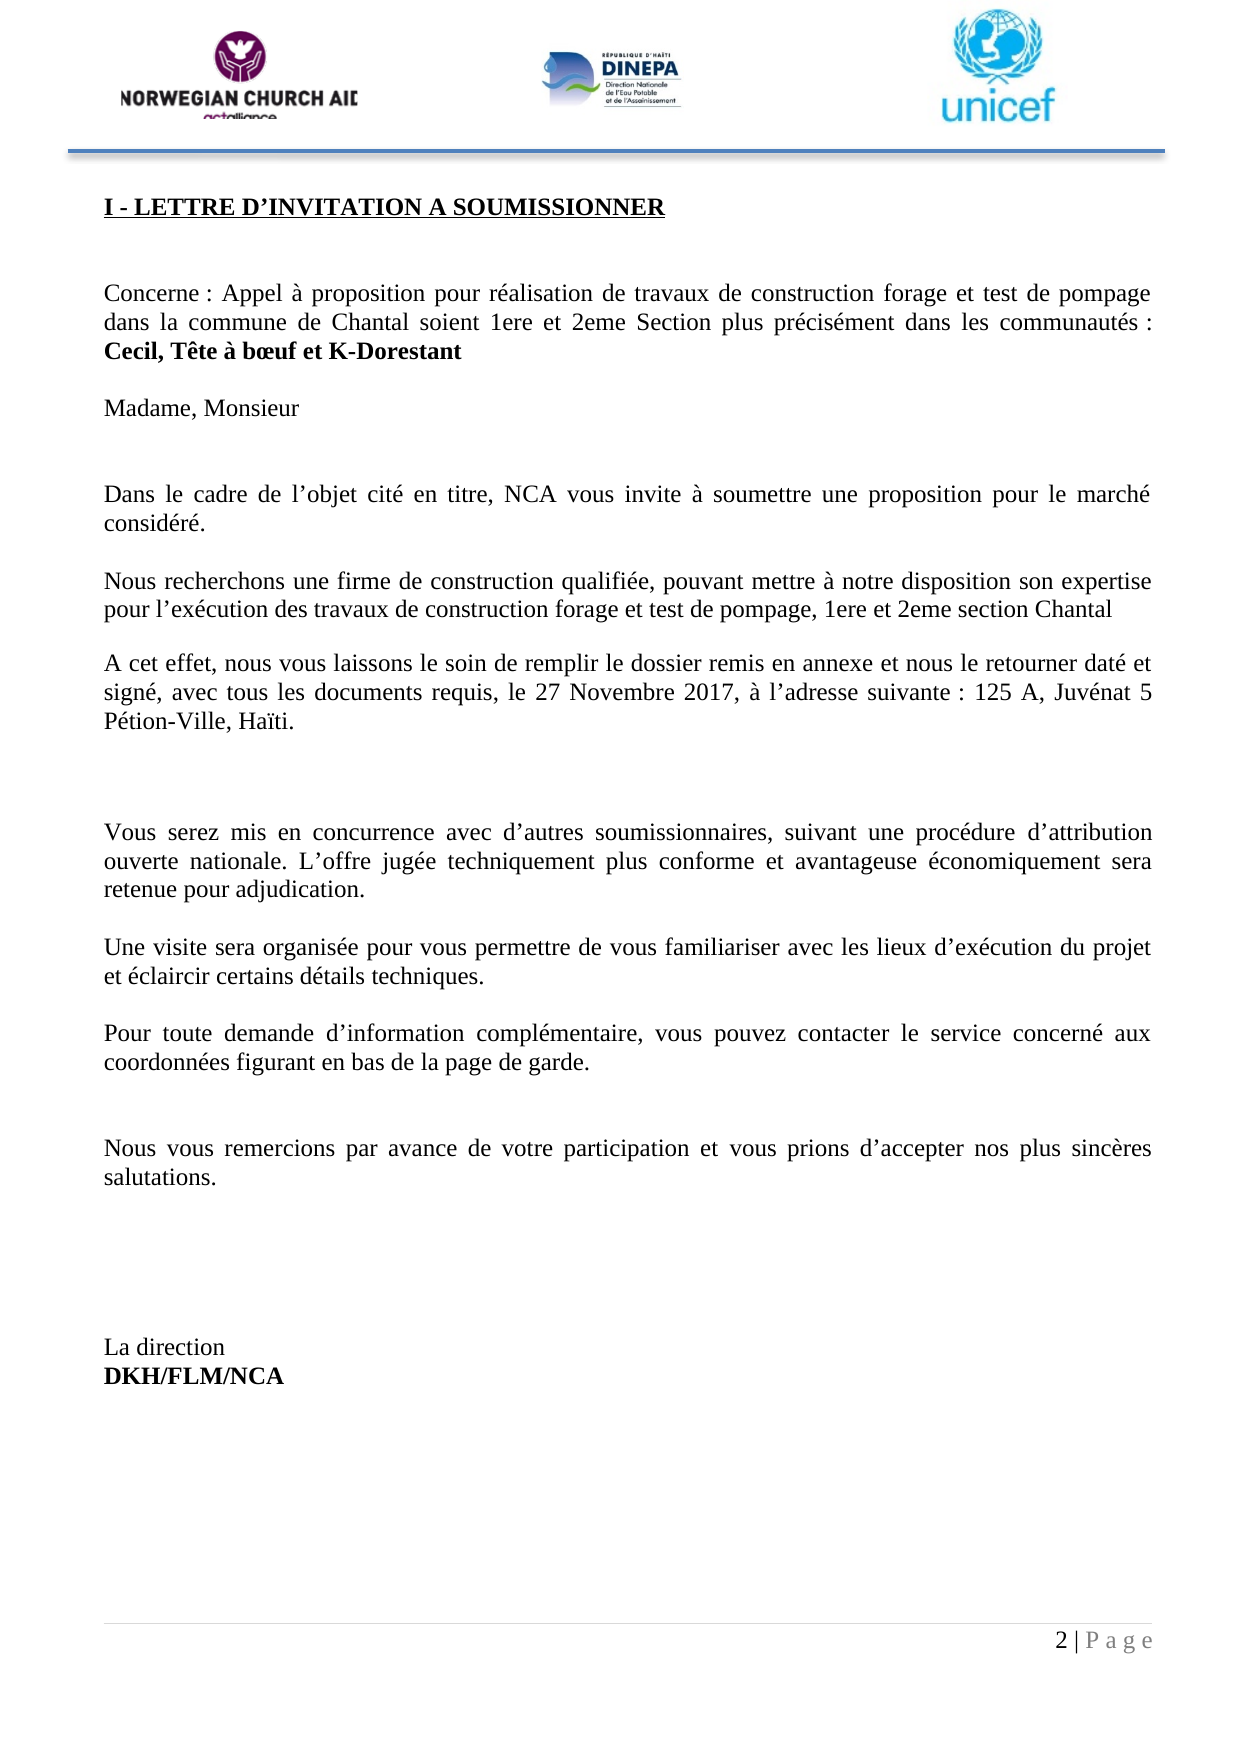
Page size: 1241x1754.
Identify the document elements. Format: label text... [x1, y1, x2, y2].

text Concerne : Appel à proposition pour réalisation de travaux de construction forage et test de pompage dans la commune de Chantal soient 1ere et 2eme Section plus précisément dans les communautés : Cecil, Tête à bœuf et K-Dorestant [103, 278, 1152, 364]
text Madame, Monsieur [103, 393, 1152, 422]
text A cet effet, nous vous laissons le soin de remplir le dossier remis en annexe et nous le retourner daté et signé, avec tous les documents requis, le 27 Novembre 2017, à l’adresse suivante : 125 A, Juvénat 5 Pétion-Ville, Haïti. [103, 648, 1152, 734]
text Une visite sera organisée pour vous permettre de vous familiariser avec les lieux d’exécution du projet et éclaircir certains détails techniques. [103, 932, 1152, 989]
picture [541, 26, 684, 133]
text Pour toute demande d’information complémentaire, vous pouvez contacter le service concerné aux coordonnées figurant en bas de la page de garde. [103, 1018, 1152, 1076]
picture [927, 0, 1068, 129]
text Nous recherchons une firme de construction qualifiée, pouvant mettre à notre disposition son expertise pour l’exécution des travaux de construction forage et test de pompage, 1ere et 2eme section Chantal [103, 566, 1152, 623]
text DKH/FLM/NCA [103, 1361, 1152, 1389]
picture [119, 30, 357, 118]
text Dans le cadre de l’objet cité en titre, NCA vous invite à soumettre une proposition pour le marché considéré. [103, 479, 1152, 537]
text La direction [103, 1332, 1152, 1361]
text I - LETTRE D’INVITATION A SOUMISSIONNER [103, 192, 1152, 221]
text Nous vous remercions par avance de votre participation et vous prions d’accepter nos plus sincères salutations. [103, 1133, 1152, 1191]
text Vous serez mis en concurrence avec d’autres soumissionnaires, suivant une procédure d’attribution ouverte nationale. L’offre jugée techniquement plus conforme et avantageuse économiquement sera retenue pour adjudication. [103, 817, 1152, 903]
